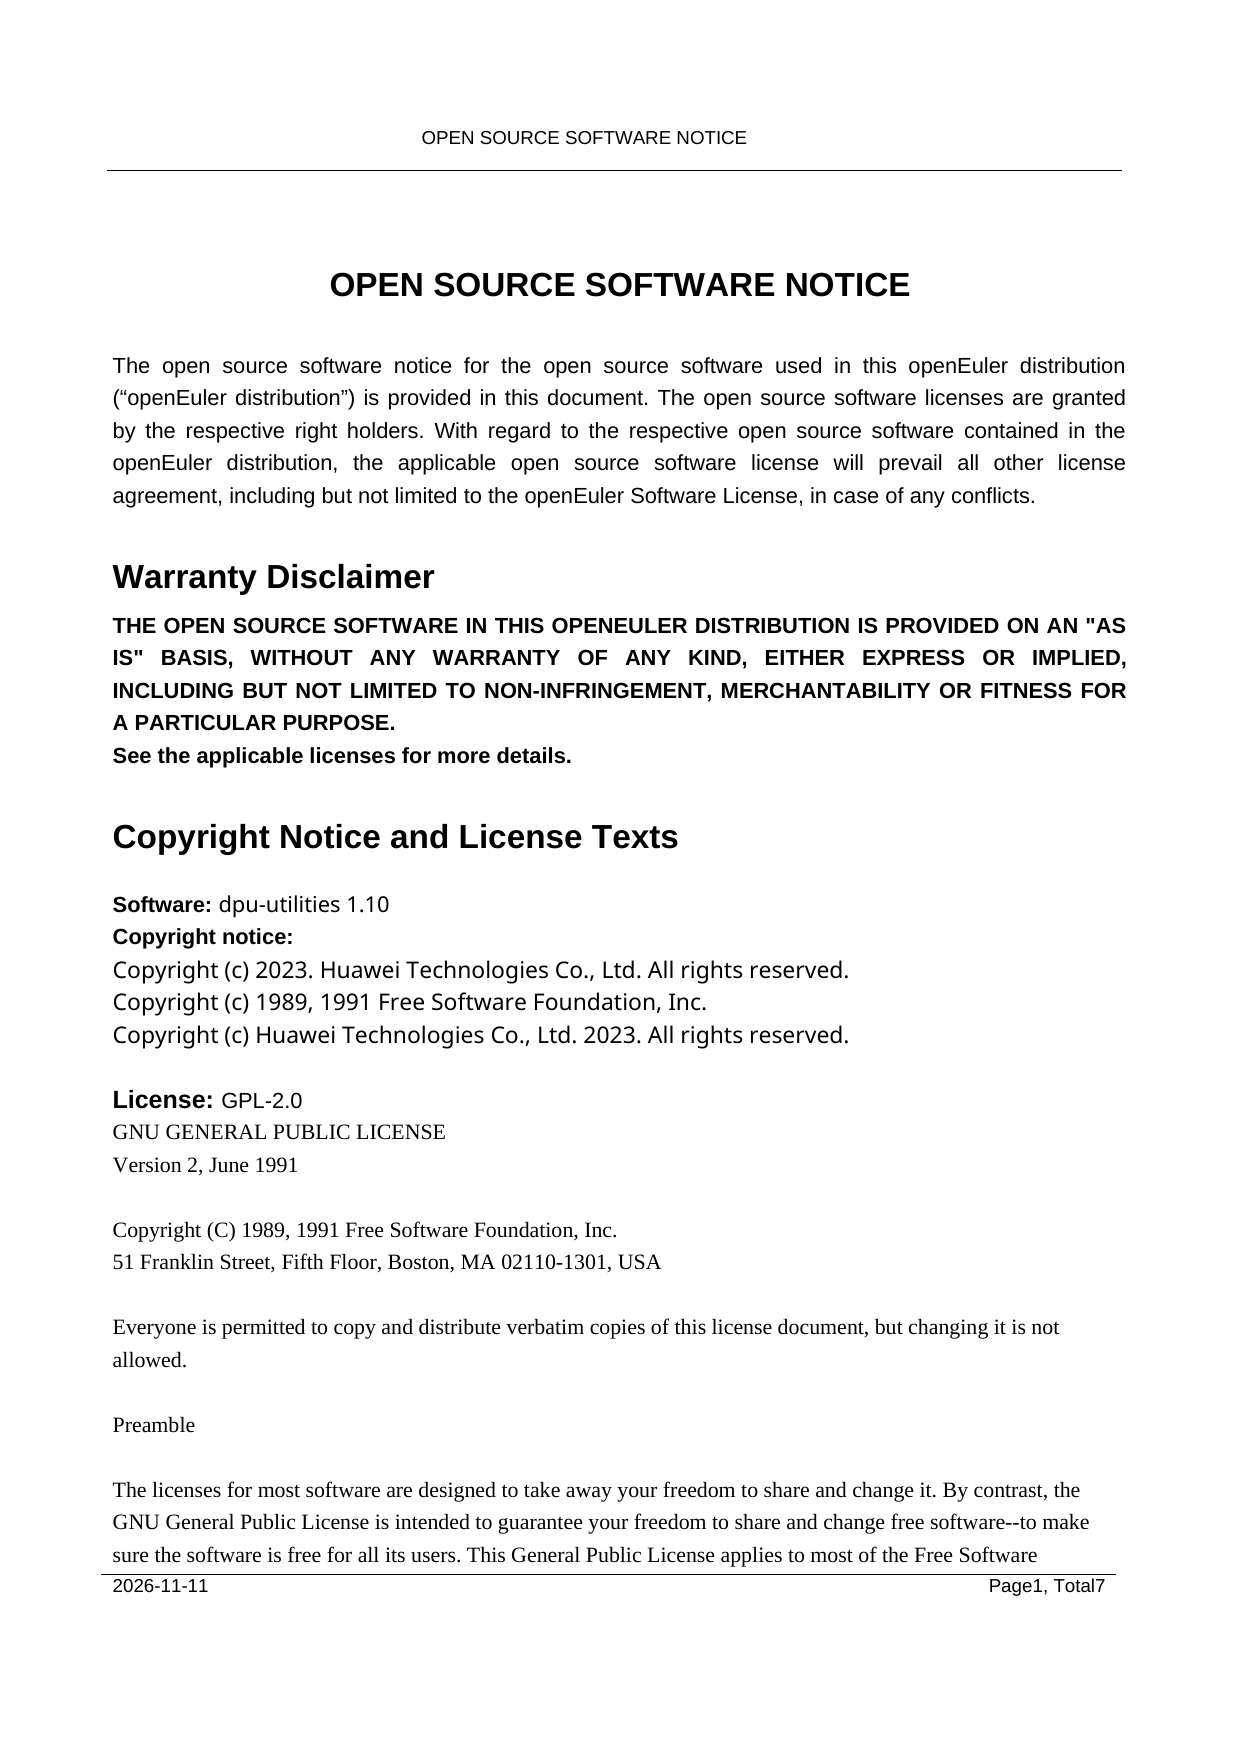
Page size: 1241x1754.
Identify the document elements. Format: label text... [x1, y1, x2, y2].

text Copyright notice: [112, 921, 1128, 953]
text Warranty Disclaimer [112, 544, 1128, 609]
text Software: dpu-utilities 1.10 [112, 888, 1128, 921]
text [112, 1116, 1128, 1571]
text THE OPEN SOURCE SOFTWARE IN THIS OPENEULER DISTRIBUTION IS PROVIDED ON AN "AS IS" BASIS, WITHOUT ANY WARRANTY OF ANY KIND, EITHER EXPRESS OR IMPLIED, INCLUDING BUT NOT LIMITED TO NON-INFRINGEMENT, MERCHANTABILITY OR FITNESS FOR A PARTICULAR PURPOSE. See the applicable licenses for more details. [112, 609, 1128, 771]
text The open source software notice for the open source software used in this openEuler distribution (“openEuler distribution”) is provided in this document. The open source software licenses are granted by the respective right holders. With regard to the respective open source software contained in the openEuler distribution, the applicable open source software license will prevail all other license agreement, including but not limited to the openEuler Software License, in case of any conflicts. [112, 349, 1128, 511]
text License: GPL-2.0 [112, 1083, 1128, 1116]
text Copyright Notice and License Texts [112, 804, 1128, 869]
text Copyright (c) 2023. Huawei Technologies Co., Ltd. All rights reserved. Copyright (c) 1989, 1991 Free Software Foundation, Inc. Copyright (c) Huawei Technologies Co., Ltd. 2023. All rights reserved. [112, 953, 1128, 1083]
text OPEN SOURCE SOFTWARE NOTICE [112, 251, 1128, 316]
